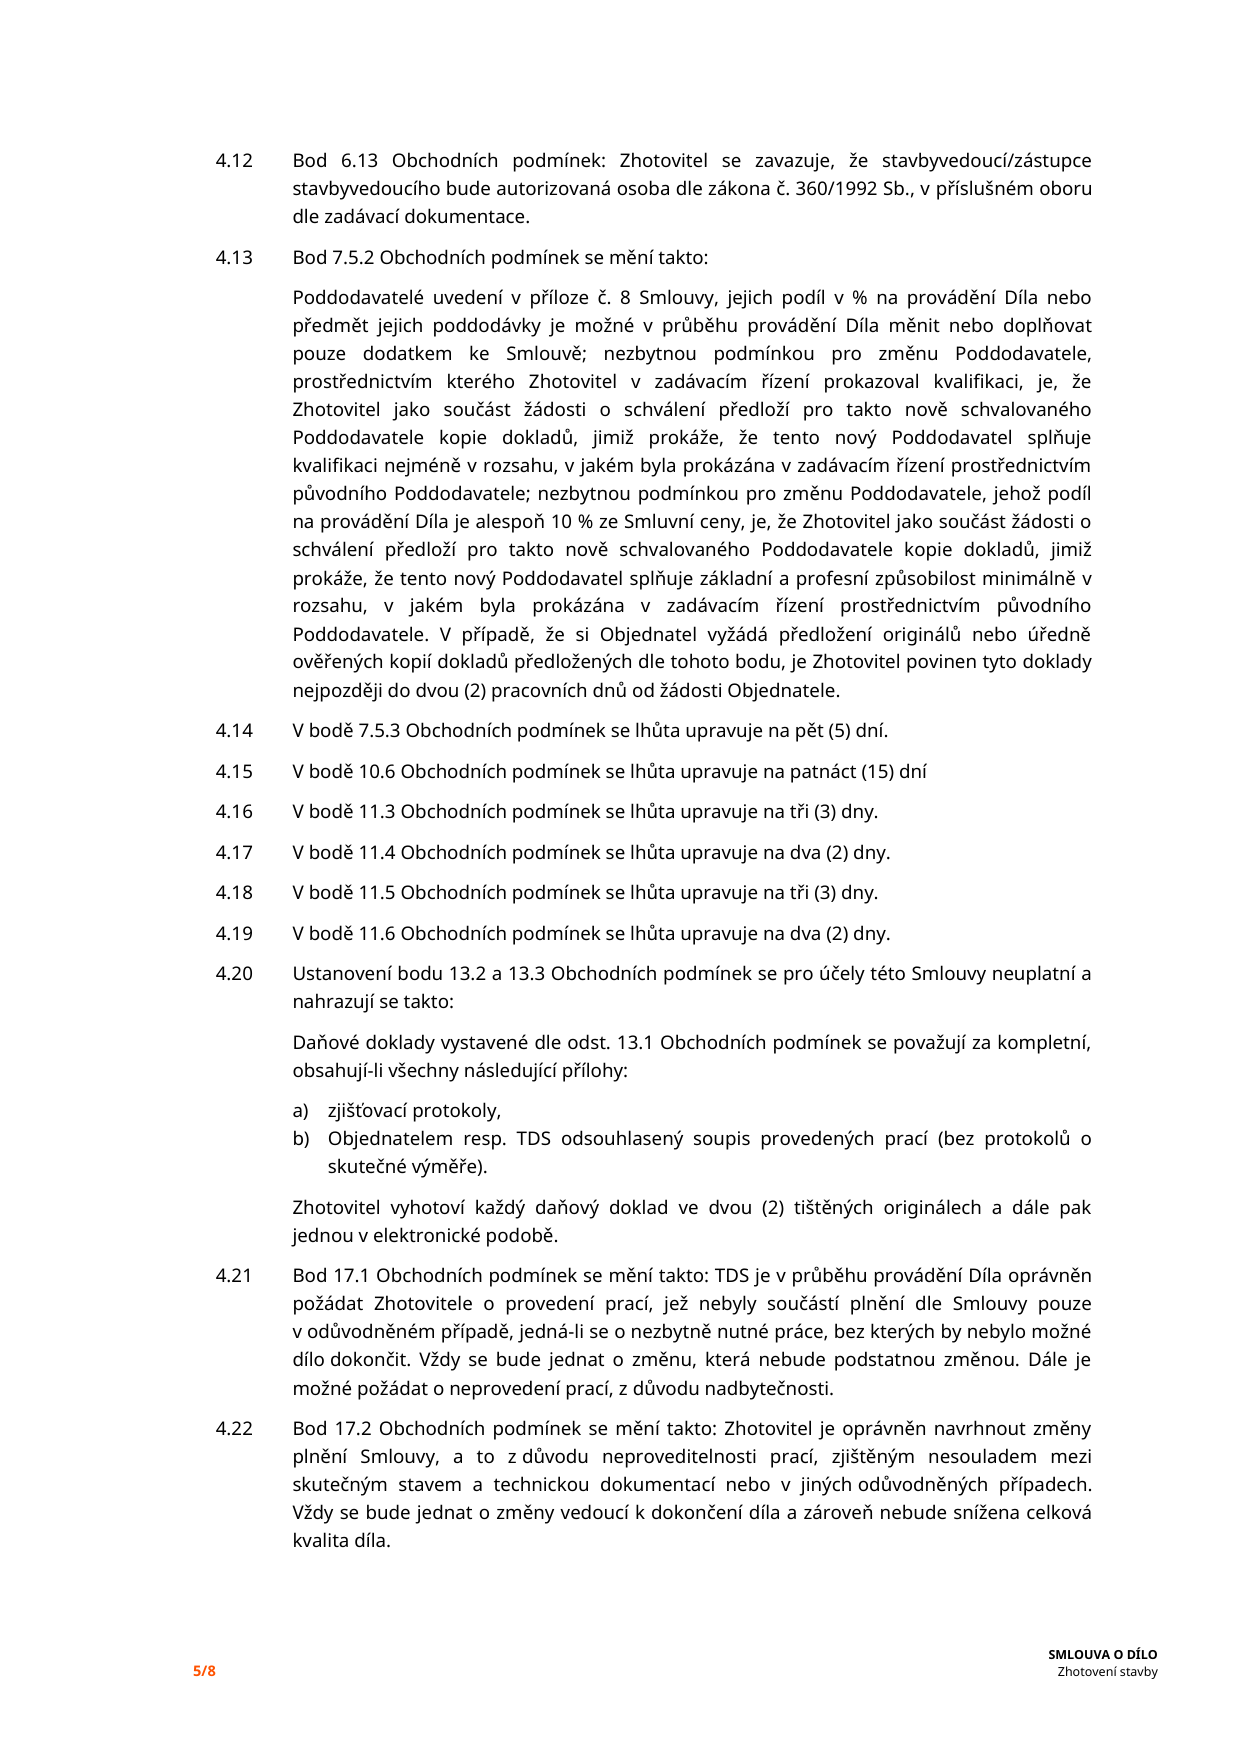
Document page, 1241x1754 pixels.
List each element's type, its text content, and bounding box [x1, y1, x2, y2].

text V bodě 10.6 Obchodních podmínek se lhůta upravuje na patnáct (15) dní [216, 758, 1093, 783]
text Zhotovitel vyhotoví každý daňový doklad ve dvou (2) tištěných originálech a dále pak jednou v elektronické podobě. [292, 1194, 1093, 1248]
text Bod 6.13 Obchodních podmínek: Zhotovitel se zavazuje, že stavbyvedoucí/zástupce stavbyvedoucího bude autorizovaná osoba dle zákona č. 360/1992 Sb., v příslušném oboru dle zadávací dokumentace. [216, 147, 1093, 229]
text Ustanovení bodu 13.2 a 13.3 Obchodních podmínek se pro účely této Smlouvy neuplatní a nahrazují se takto: [216, 961, 1093, 1014]
text Bod 17.1 Obchodních podmínek se mění takto: TDS je v průběhu provádění Díla oprávněn požádat Zhotovitele o provedení prací, jež nebyly součástí plnění dle Smlouvy pouze v odůvodněném případě, jedná-li se o nezbytně nutné práce, bez kterých by nebylo možné dílo dokončit. Vždy se bude jednat o změnu, která nebude podstatnou změnou. Dále je možné požádat o neprovedení prací, z důvodu nadbytečnosti. [216, 1263, 1093, 1400]
text Daňové doklady vystavené dle odst. 13.1 Obchodních podmínek se považují za kompletní, obsahují-li všechny následující přílohy: [292, 1029, 1093, 1083]
text Poddodavatelé uvedení v příloze č. 8 Smlouvy, jejich podíl v % na provádění Díla nebo předmět jejich poddodávky je možné v průběhu provádění Díla měnit nebo doplňovat pouze dodatkem ke Smlouvě; nezbytnou podmínkou pro změnu Poddodavatele, prostřednictvím kterého Zhotovitel v zadávacím řízení prokazoval kvalifikaci, je, že Zhotovitel jako součást žádosti o schválení předloží pro takto nově schvalovaného Poddodavatele kopie dokladů, jimiž prokáže, že tento nový Poddodavatel splňuje kvalifikaci nejméně v rozsahu, v jakém byla prokázána v zadávacím řízení prostřednictvím původního Poddodavatele; nezbytnou podmínkou pro změnu Poddodavatele, jehož podíl na provádění Díla je alespoň 10 % ze Smluvní ceny, je, že Zhotovitel jako součást žádosti o schválení předloží pro takto nově schvalovaného Poddodavatele kopie dokladů, jimiž prokáže, že tento nový Poddodavatel splňuje základní a profesní způsobilost minimálně v rozsahu, v jakém byla prokázána v zadávacím řízení prostřednictvím původního Poddodavatele. V případě, že si Objednatel vyžádá předložení originálů nebo úředně ověřených kopií dokladů předložených dle tohoto bodu, je Zhotovitel povinen tyto doklady nejpozději do dvou (2) pracovních dnů od žádosti Objednatele. [292, 284, 1093, 702]
text V bodě 11.5 Obchodních podmínek se lhůta upravuje na tři (3) dny. [216, 879, 1093, 905]
text V bodě 11.6 Obchodních podmínek se lhůta upravuje na dva (2) dny. [216, 920, 1093, 946]
text Objednatelem resp. TDS odsouhlasený soupis provedených prací (bez protokolů o skutečné výměře). [292, 1126, 1093, 1179]
text Bod 7.5.2 Obchodních podmínek se mění takto: [216, 244, 1093, 269]
text V bodě 11.4 Obchodních podmínek se lhůta upravuje na dva (2) dny. [216, 839, 1093, 864]
text V bodě 7.5.3 Obchodních podmínek se lhůta upravuje na pět (5) dní. [216, 717, 1093, 743]
list zjišťovací protokoly, [292, 1098, 1093, 1123]
text V bodě 11.3 Obchodních podmínek se lhůta upravuje na tři (3) dny. [216, 798, 1093, 824]
text Bod 17.2 Obchodních podmínek se mění takto: Zhotovitel je oprávněn navrhnout změny plnění Smlouvy, a to z důvodu neproveditelnosti prací, zjištěným nesouladem mezi skutečným stavem a technickou dokumentací nebo v jiných odůvodněných případech. Vždy se bude jednat o změny vedoucí k dokončení díla a zároveň nebude snížena celková kvalita díla. [216, 1415, 1093, 1553]
